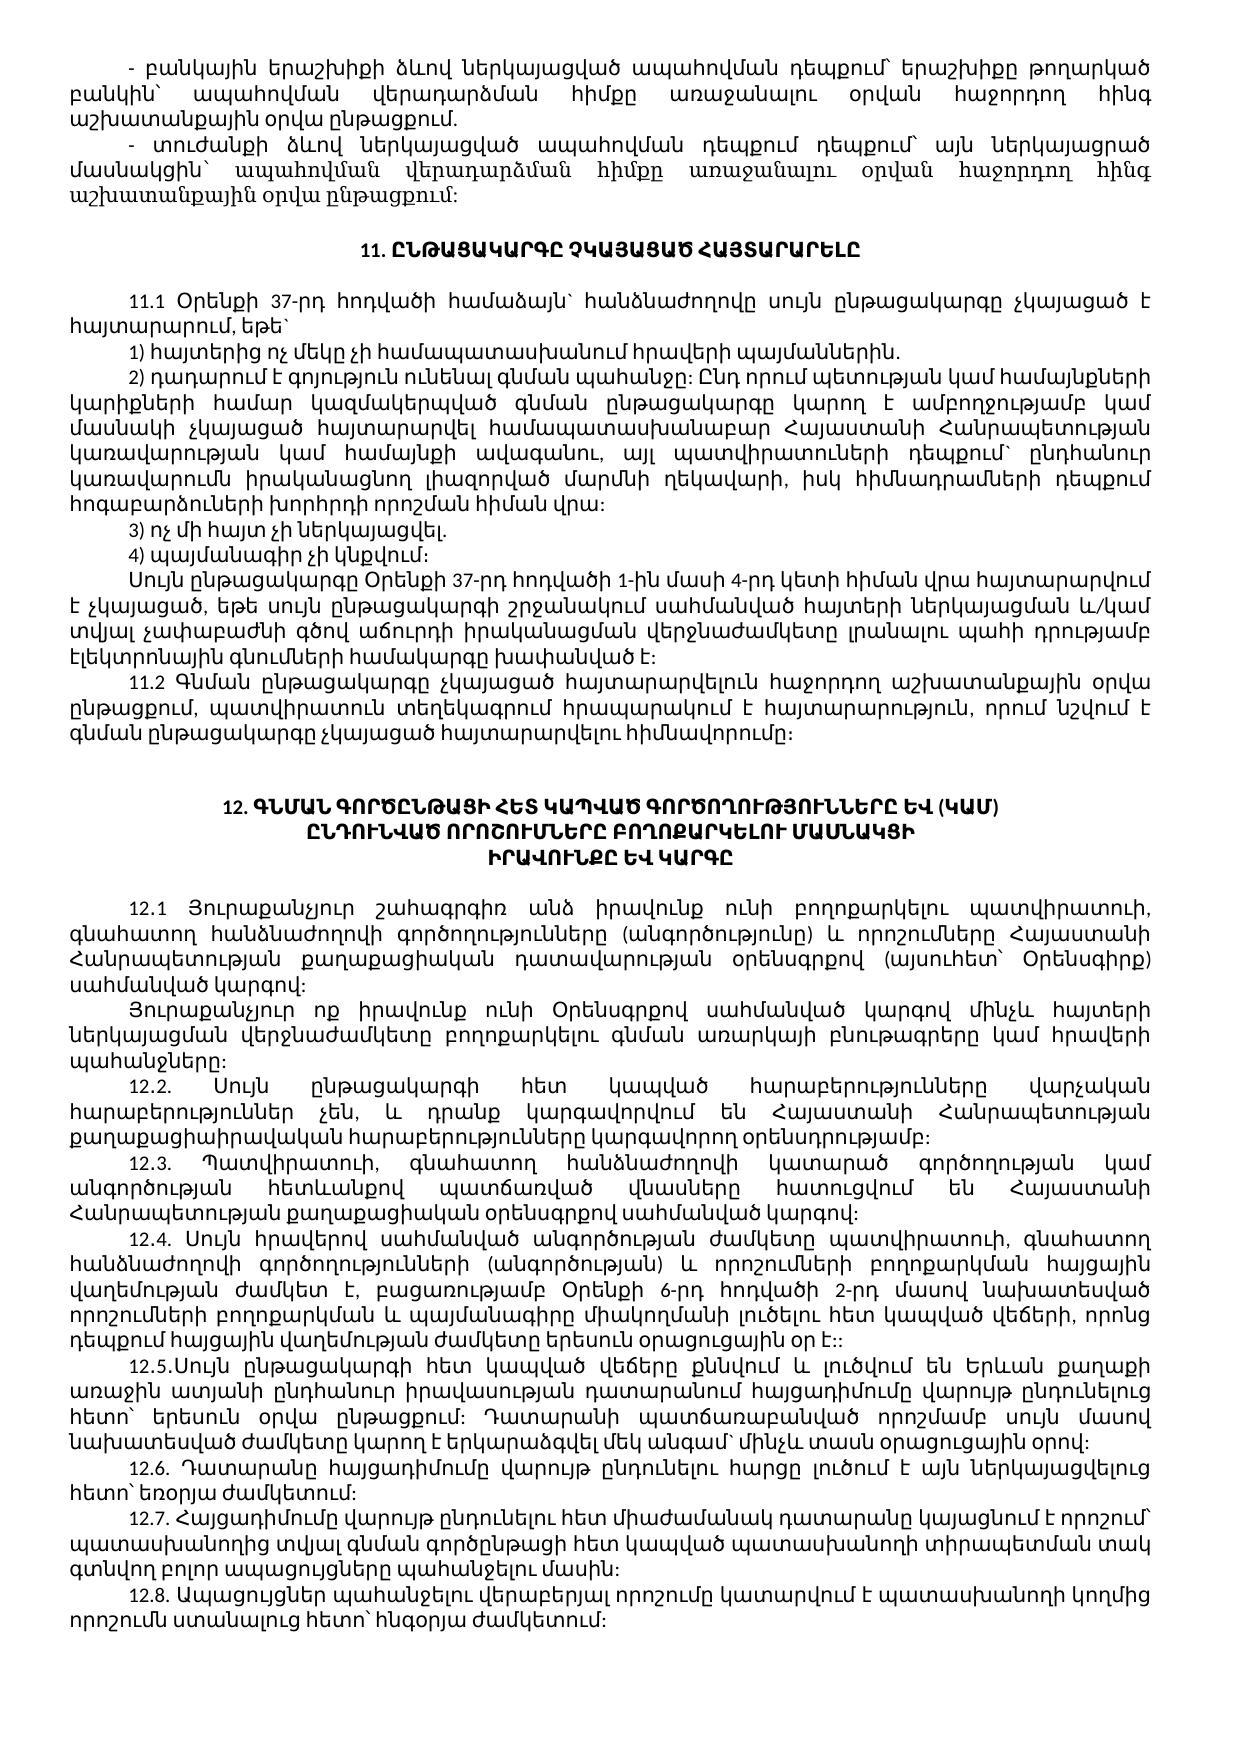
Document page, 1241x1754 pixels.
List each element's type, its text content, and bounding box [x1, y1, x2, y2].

text 12.6. Դատարանը հայցադիմումը վարույթ ընդունելու հարցը լուծում է այն ներկայացվելուց հետո՝ եռօրյա ժամկետում: [69, 1455, 1152, 1506]
text 12․3. Պատվիրատուի, գնահատող հանձնաժողովի կատարած գործողության կամ անգործության հետևանքով պատճառված վնասները հատուցվում են Հայաստանի Հանրապետության քաղաքացիական օրենսգրքով սահմանված կարգով: [69, 1150, 1152, 1226]
text 11. ԸՆԹԱՑԱԿԱՐԳԸ ՉԿԱՅԱՑԱԾ ՀԱՅՏԱՐԱՐԵԼԸ [69, 237, 1152, 263]
text 11.1 Օրենքի 37-րդ հոդվածի համաձայն` հանձնաժողովը սույն ընթացակարգը չկայացած է հայտարարում, եթե` [69, 288, 1152, 339]
text 12․5․Սույն ընթացակարգի հետ կապված վեճերը քննվում և լուծվում են Երևան քաղաքի առաջին ատյանի ընդհանուր իրավասության դատարանում հայցադիմումը վարույթ ընդունելուց հետո՝ երեսուն օրվա ընթացքում: Դատարանի պատճառաբանված որոշմամբ սույն մասով նախատեսված ժամկետը կարող է երկարաձգվել մեկ անգամ` մինչև տասն օրացուցային օրով: [69, 1353, 1152, 1455]
text Սույն ընթացակարգը Օրենքի 37-րդ հոդվածի 1-ին մասի 4-րդ կետի հիման վրա հայտարարվում է չկայացած, եթե սույն ընթացակարգի շրջանակում սահմանված հայտերի ներկայացման և/կամ տվյալ չափաբաժնի գծով աճուրդի իրականացման վերջնաժամկետը լրանալու պահի դրությամբ էլեկտրոնային գնումների համակարգը խափանված է: [69, 568, 1152, 669]
text ԻՐԱՎՈՒՆՔԸ ԵՎ ԿԱՐԳԸ [69, 845, 1152, 870]
text 4) պայմանագիր չի կնքվում։ [69, 542, 1152, 568]
text 1) հայտերից ոչ մեկը չի համապատասխանում հրավերի պայմաններին. [69, 339, 1152, 364]
text - բանկային երաշխիքի ձևով ներկայացված ապահովման դեպքում՝ երաշխիքը թողարկած բանկին՝ ապահովման վերադարձման հիմքը առաջանալու օրվան հաջորդող հինգ աշխատանքային օրվա ընթացքում. [69, 56, 1152, 132]
text 3) ոչ մի հայտ չի ներկայացվել. [69, 517, 1152, 542]
text 12.8. Ապացույցներ պահանջելու վերաբերյալ որոշումը կատարվում է պատասխանողի կողմից որոշումն ստանալուց հետո՝ հնգօրյա ժամկետում: [69, 1582, 1152, 1633]
text 12․1 Յուրաքանչյուր շահագրգիռ անձ իրավունք ունի բողոքարկելու պատվիրատուի, գնահատող հանձնաժողովի գործողությունները (անգործությունը) և որոշումները Հայաստանի Հանրապետության քաղաքացիական դատավարության օրենսգրքով (այսուհետ՝ Օրենսգիրք) սահմանված կարգով: [69, 896, 1152, 997]
text 2) դադարում է գոյություն ունենալ գնման պահանջը: Ընդ որում պետության կամ համայնքների կարիքների համար կազմակերպված գնման ընթացակարգը կարող է ամբողջությամբ կամ մասնակի չկայացած հայտարարվել համապատասխանաբար Հայաստանի Հանրապետության կառավարության կամ համայնքի ավագանու, այլ պատվիրատուների դեպքում` ընդհանուր կառավարումն իրականացնող լիազորված մարմնի ղեկավարի, իսկ հիմնադրամների դեպքում հոգաբարձուների խորհրդի որոշման հիման վրա: [69, 364, 1152, 517]
text ԸՆԴՈՒՆՎԱԾ ՈՐՈՇՈՒՄՆԵՐԸ ԲՈՂՈՔԱՐԿԵԼՈՒ ՄԱՍՆԱԿՑԻ [69, 819, 1152, 845]
text 12.7. Հայցադիմումը վարույթ ընդունելու հետ միաժամանակ դատարանը կայացնում է որոշում՝ պատասխանողից տվյալ գնման գործընթացի հետ կապված պատասխանողի տիրապետման տակ գտնվող բոլոր ապացույցները պահանջելու մասին: [69, 1506, 1152, 1582]
text 12․2. Սույն ընթացակարգի հետ կապված հարաբերությունները վարչական հարաբերություններ չեն, և դրանք կարգավորվում են Հայաստանի Հանրապետության քաղաքացիաիրավական հարաբերությունները կարգավորող օրենսդրությամբ: [69, 1073, 1152, 1150]
text 12. ԳՆՄԱՆ ԳՈՐԾԸՆԹԱՑԻ ՀԵՏ ԿԱՊՎԱԾ ԳՈՐԾՈՂՈՒԹՅՈՒՆՆԵՐԸ ԵՎ (ԿԱՄ) [69, 794, 1152, 819]
text 11.2 Գնման ընթացակարգը չկայացած հայտարարվելուն հաջորդող աշխատանքային օրվա ընթացքում, պատվիրատուն տեղեկագրում հրապարակում է հայտարարություն, որում նշվում է գնման ընթացակարգը չկայացած հայտարարվելու հիմնավորումը։ [69, 669, 1152, 746]
text Յուրաքանչյուր ոք իրավունք ունի Օրենսգրքով սահմանված կարգով մինչև հայտերի ներկայացման վերջնաժամկետը բողոքարկելու գնման առարկայի բնութագրերը կամ հրավերի պահանջները: [69, 997, 1152, 1073]
text - տուժանքի ձևով ներկայացված ապահովման դեպքում դեպքում՝ այն ներկայացրած մասնակցին՝ ապահովման վերադարձման հիմքը առաջանալու օրվան հաջորդող հինգ աշխատանքային օրվա ընթացքում: [69, 132, 1152, 207]
text 12․4. Սույն հրավերով սահմանված անգործության ժամկետը պատվիրատուի, գնահատող հանձնաժողովի գործողությունների (անգործության) և որոշումների բողոքարկման հայցային վաղեմության ժամկետ է, բացառությամբ Օրենքի 6-րդ հոդվածի 2-րդ մասով նախատեսված որոշումների բողոքարկման և պայմանագիրը միակողմանի լուծելու հետ կապված վեճերի, որոնց դեպքում հայցային վաղեմության ժամկետը երեսուն օրացուցային օր է:: [69, 1226, 1152, 1353]
